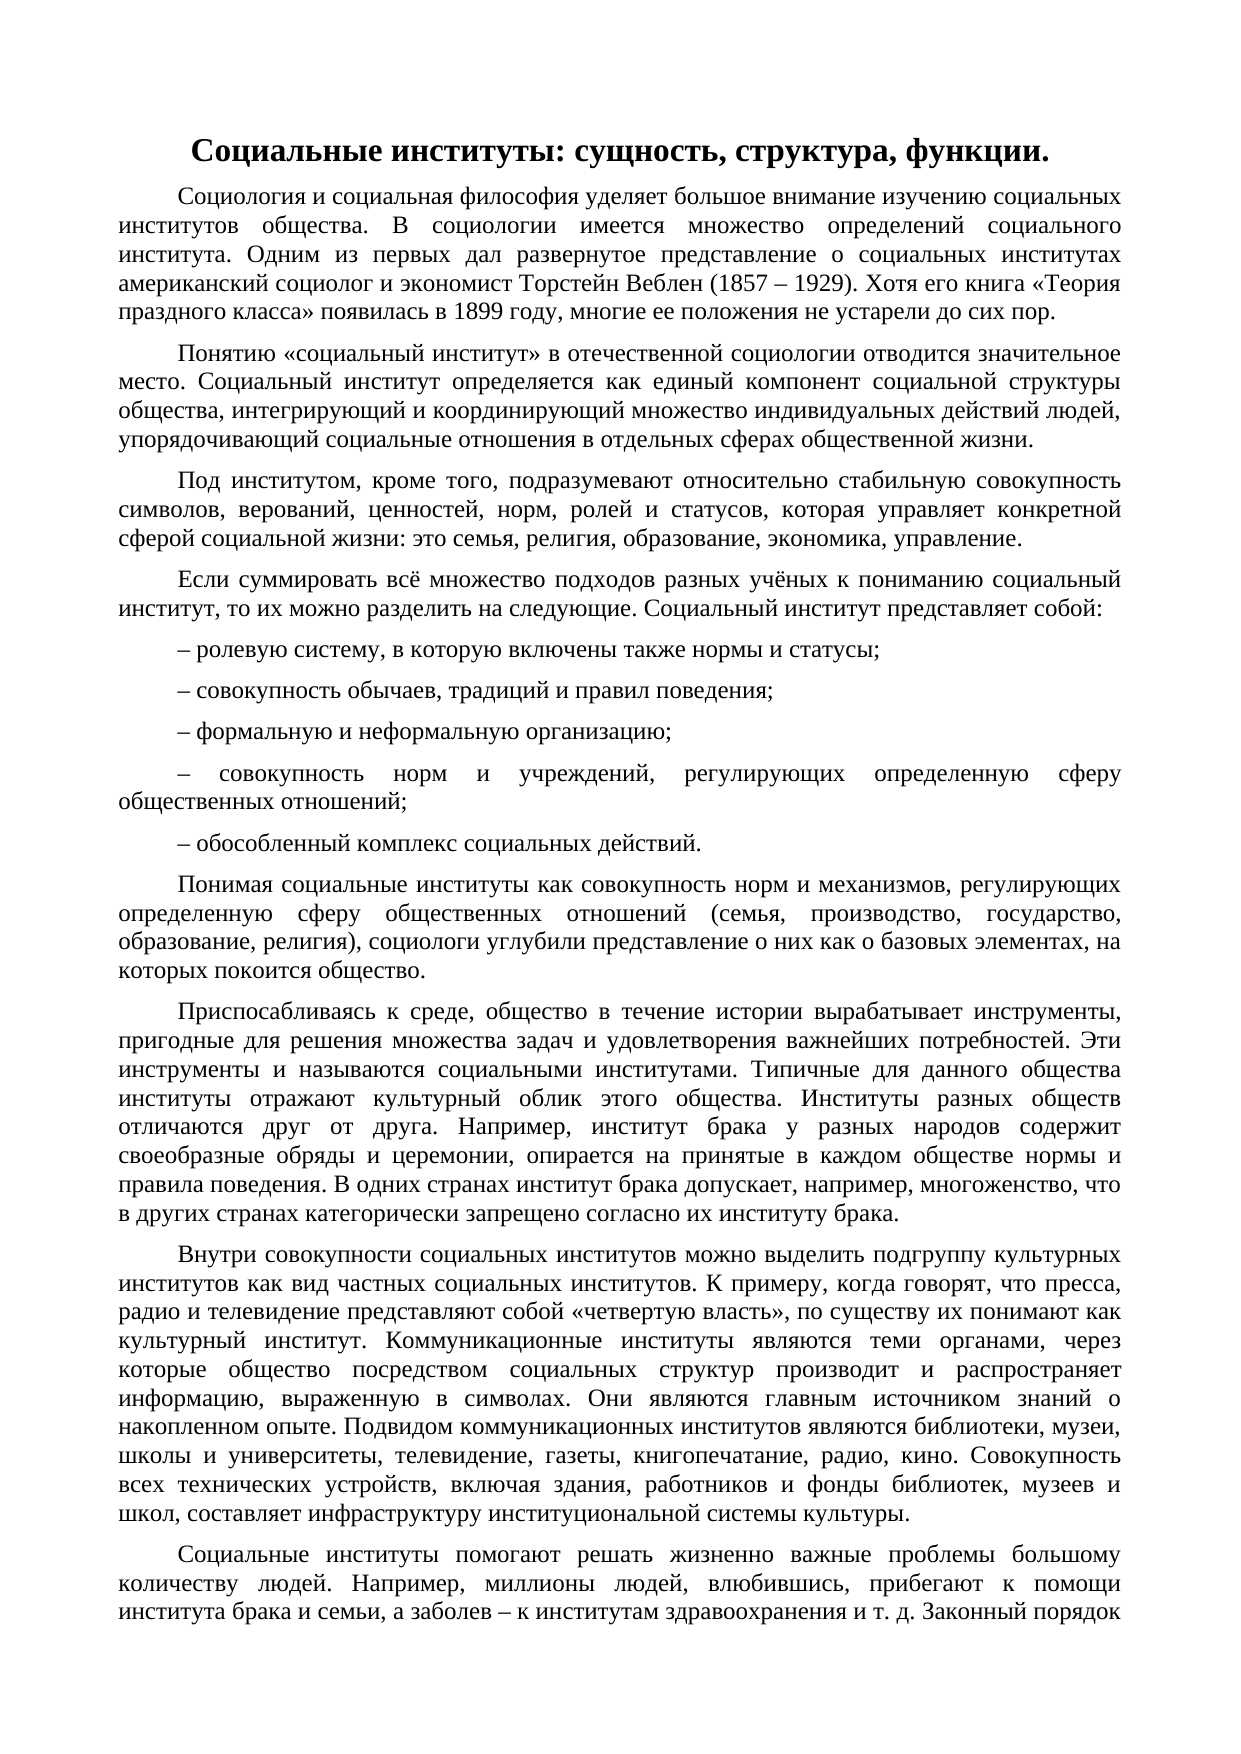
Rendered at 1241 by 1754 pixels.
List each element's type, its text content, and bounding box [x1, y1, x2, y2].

text – формальную и неформальную организацию; [118, 716, 1122, 745]
text – совокупность обычаев, традиций и правил поведения; [118, 675, 1122, 704]
text Социальные институты: сущность, структура, функции. [118, 131, 1122, 169]
text – совокупность норм и учреждений, регулирующих определенную сферу общественных отношений; [118, 758, 1122, 815]
text Если суммировать всё множество подходов разных учёных к пониманию социальный институт, то их можно разделить на следующие. Социальный институт представляет собой: [118, 564, 1122, 621]
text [118, 1539, 1122, 1625]
text Под институтом, кроме того, подразумевают относительно стабильную совокупность символов, верований, ценностей, норм, ролей и статусов, которая управляет конкретной сферой социальной жизни: это семья, религия, образование, экономика, управление. [118, 465, 1122, 551]
text Внутри совокупности социальных институтов можно выделить подгруппу культурных институтов как вид частных социальных институтов. К примеру, когда говорят, что пресса, радио и телевидение представляют собой «четвертую власть», по существу их понимают как культурный институт. Коммуникационные институты являются теми органами, через которые общество посредством социальных структур производит и распространяет информацию, выраженную в символах. Они являются главным источником знаний о накопленном опыте. Подвидом коммуникационных институтов являются библиотеки, музеи, школы и университеты, телевидение, газеты, книгопечатание, радио, кино. Совокупность всех технических устройств, включая здания, работников и фонды библиотек, музеев и школ, составляет инфраструктуру институциональной системы культуры. [118, 1239, 1122, 1526]
text Понятию «социальный институт» в отечественной социологии отводится значительное место. Социальный институт определяется как единый компонент социальной структуры общества, интегрирующий и координирующий множество индивидуальных действий людей, упорядочивающий социальные отношения в отдельных сферах общественной жизни. [118, 338, 1122, 453]
text Понимая социальные институты как совокупность норм и механизмов, регулирующих определенную сферу общественных отношений (семья, производство, государство, образование, религия), социологи углубили представление о них как о базовых элементах, на которых покоится общество. [118, 869, 1122, 984]
text Социология и социальная философия уделяет большое внимание изучению социальных институтов общества. В социологии имеется множество определений социального института. Одним из первых дал развернутое представление о социальных институтах американский социолог и экономист Торстейн Веблен (1857 – 1929). Хотя его книга «Теория праздного класса» появилась в 1899 году, многие ее положения не устарели до сих пор. [118, 181, 1122, 325]
text – обособленный комплекс социальных действий. [118, 828, 1122, 856]
text Приспосабливаясь к среде, общество в течение истории вырабатывает инструменты, пригодные для решения множества задач и удовлетворения важнейших потребностей. Эти инструменты и называются социальными институтами. Типичные для данного общества институты отражают культурный облик этого общества. Институты разных обществ отличаются друг от друга. Например, институт брака у разных народов содержит своеобразные обряды и церемонии, опирается на принятые в каждом обществе нормы и правила поведения. В одних странах институт брака допускает, например, многоженство, что в других странах категорически запрещено согласно их институту брака. [118, 996, 1122, 1226]
text – ролевую систему, в которую включены также нормы и статусы; [118, 634, 1122, 663]
